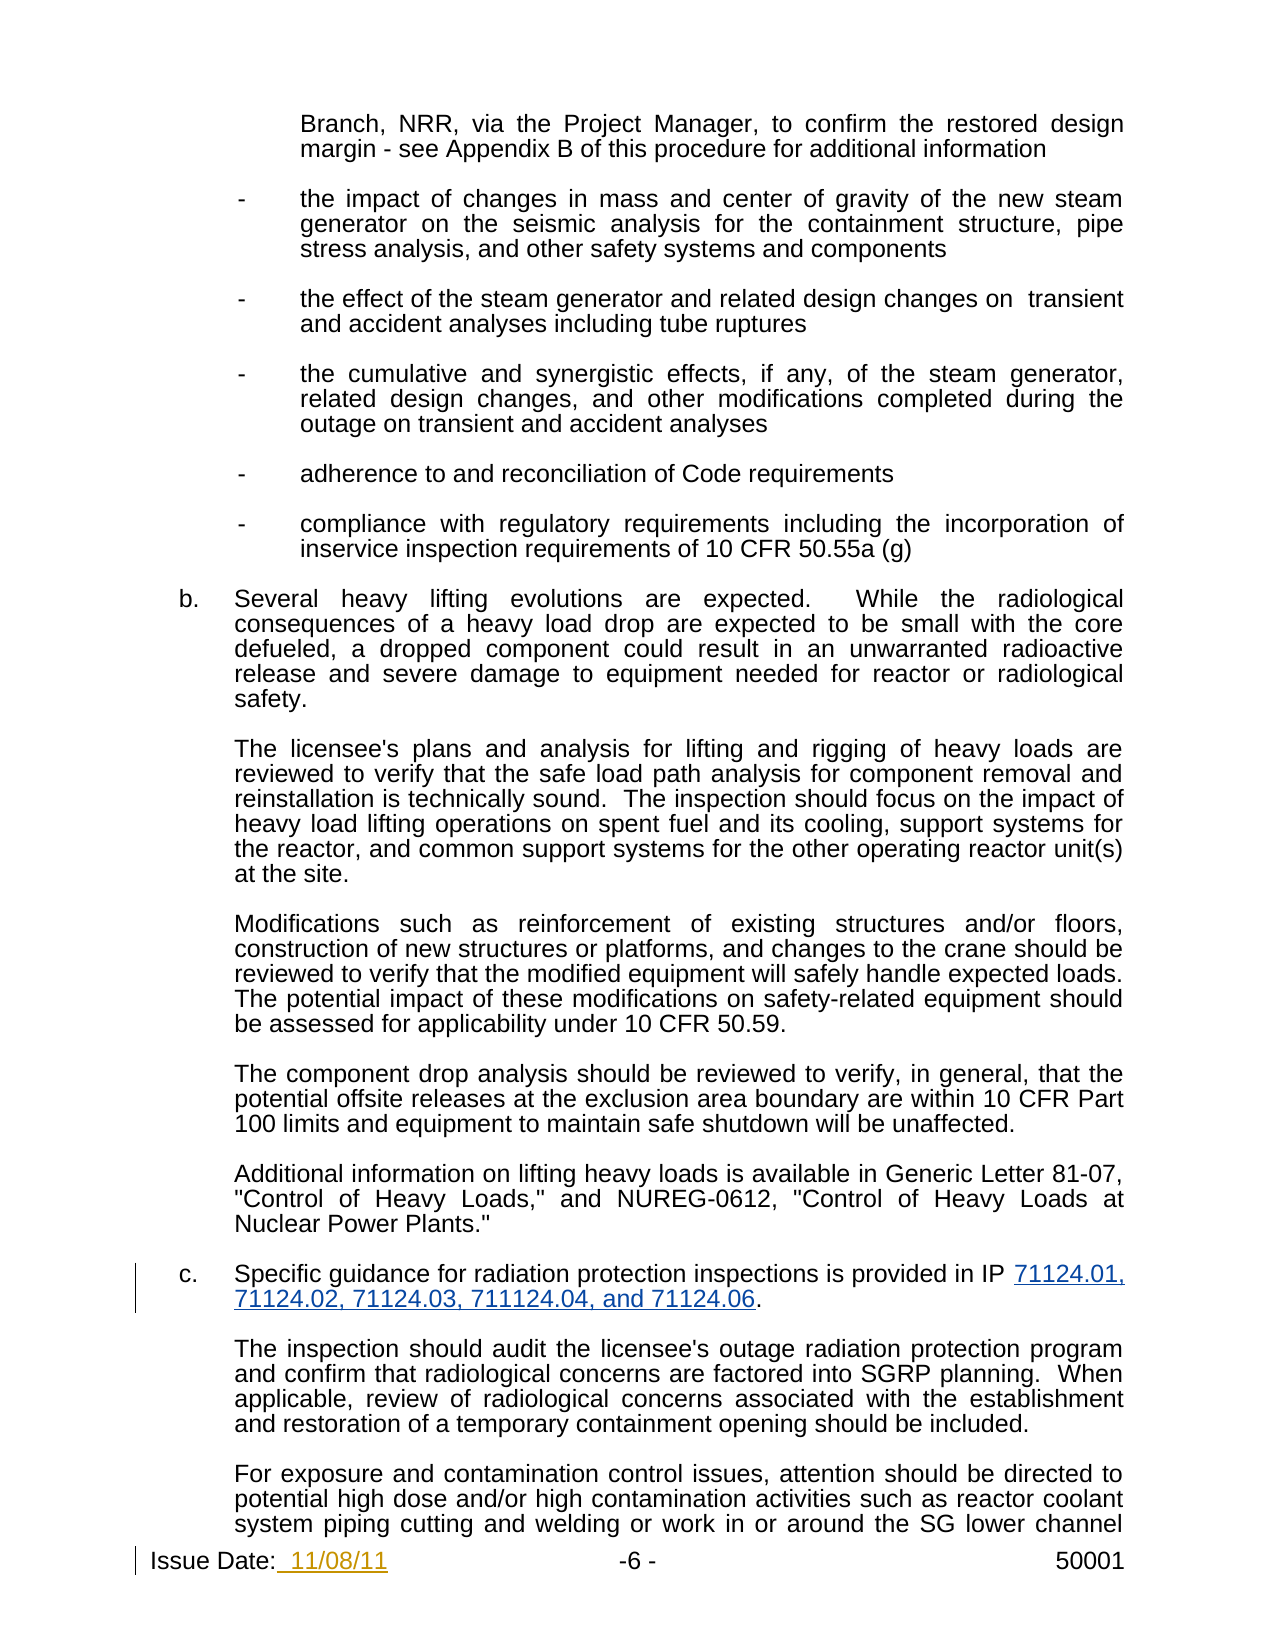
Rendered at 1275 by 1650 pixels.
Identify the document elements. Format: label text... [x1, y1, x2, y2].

text c. Specific guidance for radiation protection inspections is provided in IP . [178, 1262, 1125, 1312]
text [237, 112, 1125, 162]
text - the impact of changes in mass and center of gravity of the new steam generator on the seismic analysis for the containment structure, pipe stress analysis, and other safety systems and components [237, 187, 1125, 262]
text - compliance with regulatory requirements including the incorporation of inservice inspection requirements of 10 CFR 50.55a (g) [237, 512, 1125, 562]
text The component drop analysis should be reviewed to verify, in general, that the potential offsite releases at the exclusion area boundary are within 10 CFR Part 100 limits and equipment to maintain safe shutdown will be unaffected. [178, 1062, 1125, 1137]
text - the effect of the steam generator and related design changes on transient and accident analyses including tube ruptures [237, 287, 1125, 337]
text - adherence to and reconciliation of Code requirements [237, 462, 1125, 487]
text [178, 1462, 1125, 1537]
text Modifications such as reinforcement of existing structures and/or floors, construction of new structures or platforms, and changes to the crane should be reviewed to verify that the modified equipment will safely handle expected loads. The potential impact of these modifications on safety-related equipment should be assessed for applicability under 10 CFR 50.59. [178, 912, 1125, 1037]
text Additional information on lifting heavy loads is available in Generic Letter 81-07, "Control of Heavy Loads," and NUREG-0612, "Control of Heavy Loads at Nuclear Power Plants." [178, 1162, 1125, 1237]
text The inspection should audit the licensee's outage radiation protection program and confirm that radiological concerns are factored into SGRP planning. When applicable, review of radiological concerns associated with the establishment and restoration of a temporary containment opening should be included. [178, 1337, 1125, 1437]
text The licensee's plans and analysis for lifting and rigging of heavy loads are reviewed to verify that the safe load path analysis for component removal and reinstallation is technically sound. The inspection should focus on the impact of heavy load lifting operations on spent fuel and its cooling, support systems for the reactor, and common support systems for the other operating reactor unit(s) at the site. [178, 737, 1125, 887]
text b. Several heavy lifting evolutions are expected. While the radiological consequences of a heavy load drop are expected to be small with the core defueled, a dropped component could result in an unwarranted radioactive release and severe damage to equipment needed for reactor or radiological safety. [178, 587, 1125, 712]
text - the cumulative and synergistic effects, if any, of the steam generator, related design changes, and other modifications completed during the outage on transient and accident analyses [237, 362, 1125, 437]
